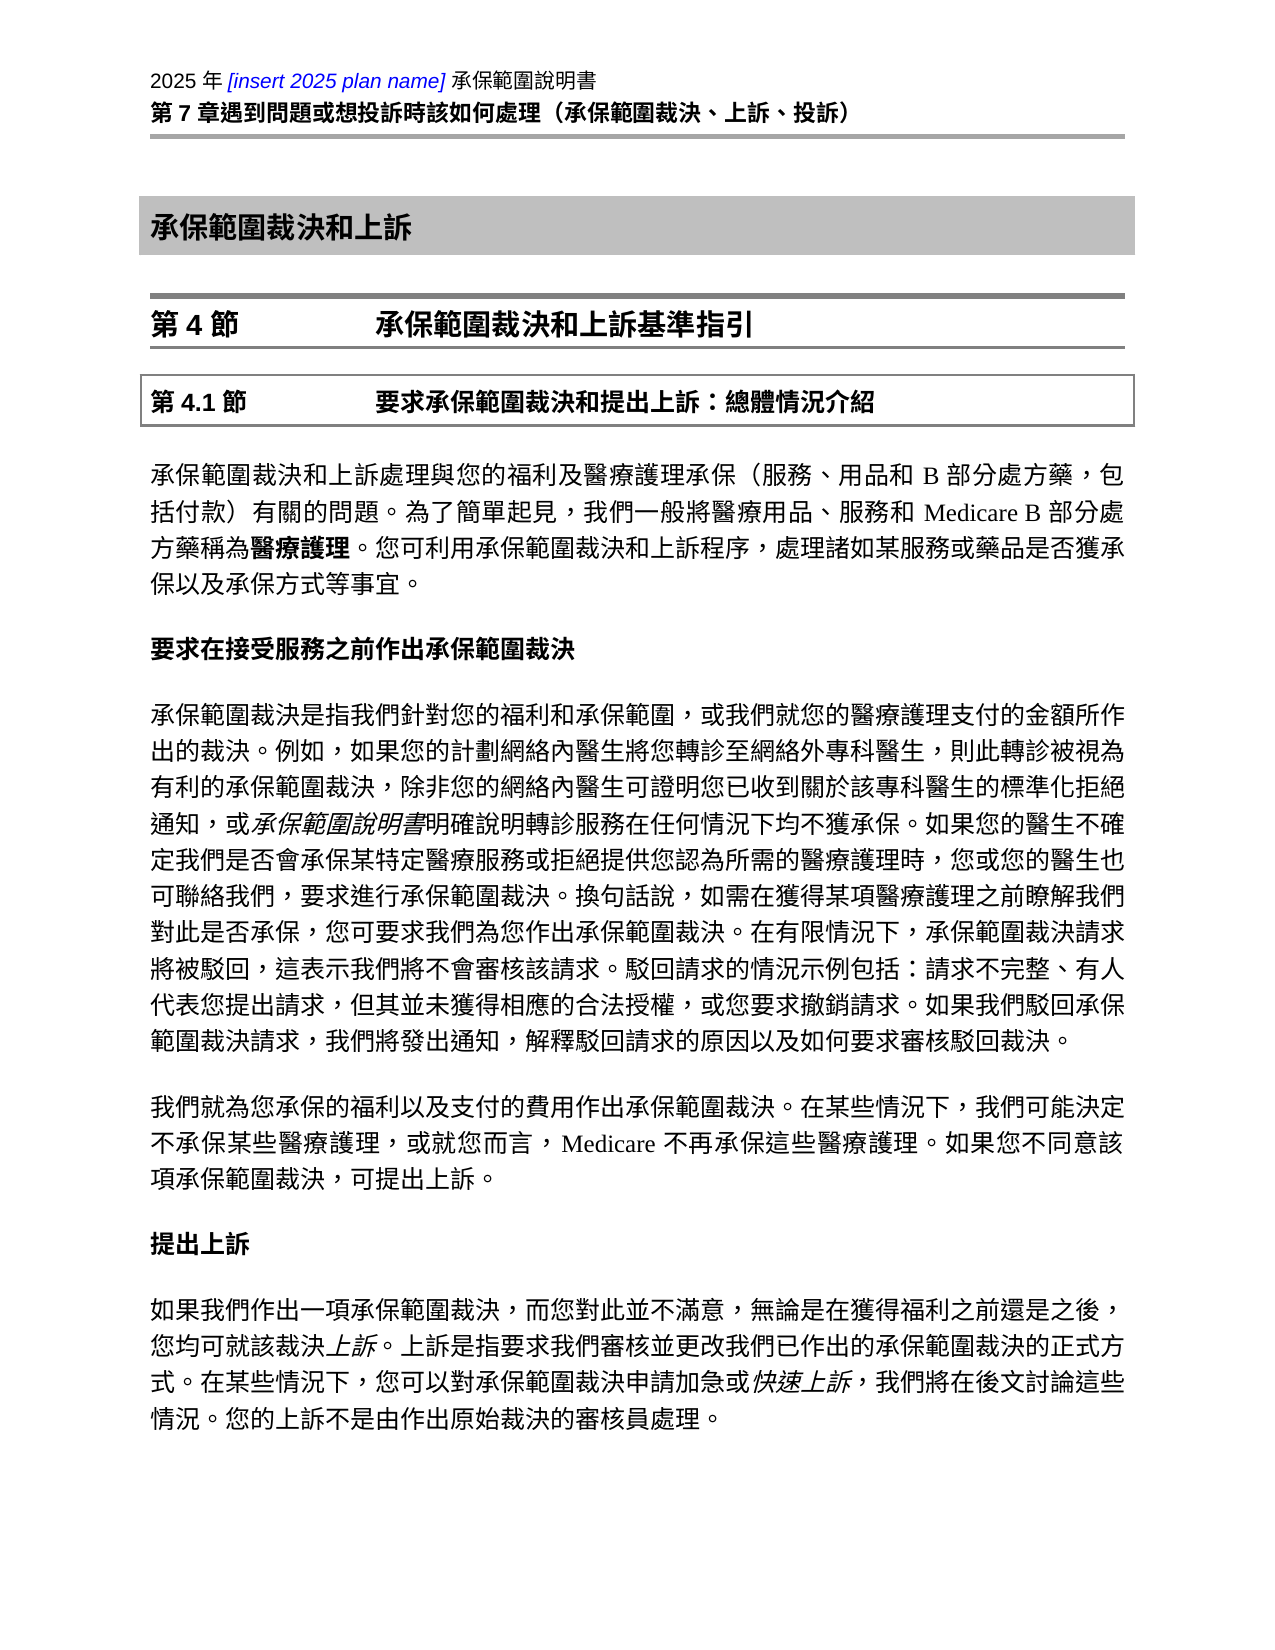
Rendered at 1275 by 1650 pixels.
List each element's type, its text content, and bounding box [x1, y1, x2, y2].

subtitle 第 4 節 承保範圍裁決和上訴基準指引 [150, 353, 1125, 399]
subtitle 承保範圍裁決和上訴 [142, 253, 1133, 307]
text 承保範圍裁決和上訴處理與您的福利及醫療護理承保（服務、用品和 B 部分處方藥，包括付款）有關的問題。為了簡單起見，我們一般將醫療用品、服務和 Medicare B 部分處方藥稱為醫療護理。您可利用承保範圍裁決和上訴程序，處理諸如某服務或藥品是否獲承保以及承保方式等事宜。 [150, 510, 1125, 655]
text 承保範圍裁決是指我們針對您的福利和承保範圍，或我們就您的醫療護理支付的金額所作出的裁決。例如，如果您的計劃網絡內醫生將您轉診至網絡外專科醫生，則此轉診被視為有利的承保範圍裁決，除非您的網絡內醫生可證明您已收到關於該專科醫生的標準化拒絕通知，或承保範圍說明書明確說明轉診服務在任何情況下均不獲承保。如果您的醫生不確定我們是否會承保某特定醫療服務或拒絕提供您認為所需的醫療護理時，您或您的醫生也可聯絡我們，要求進行承保範圍裁決。換句話說，如需在獲得某項醫療護理之前瞭解我們對此是否承保，您可要求我們為您作出承保範圍裁決。在有限情況下，承保範圍裁決請求將被駁回，這表示我們將不會審核該請求。駁回請求的情況示例包括：請求不完整、有人代表您提出請求，但其並未獲得相應的合法授權，或您要求撤銷請求。如果我們駁回承保範圍裁決請求，我們將發出通知，解釋駁回請求的原因以及如何要求審核駁回裁決。 [150, 749, 1125, 1112]
subtitle 第 4.1 節 要求承保範圍裁決和提出上訴：總體情況介紹 [142, 430, 1133, 478]
text 如果我們作出一項承保範圍裁決，而您對此並不滿意，無論是在獲得福利之前還是之後，您均可就該裁決上訴。上訴是指要求我們審核並更改我們已作出的承保範圍裁決的正式方式。在某些情況下，您可以對承保範圍裁決申請加急或快速上訴，我們將在後文討論這些情況。您的上訴不是由作出原始裁決的審核員處理。 [150, 1344, 1125, 1489]
text 我們就為您承保的福利以及支付的費用作出承保範圍裁決。在某些情況下，我們可能決定不承保某些醫療護理，或就您而言，Medicare 不再承保這些醫療護理。如果您不同意該項承保範圍裁決，可提出上訴。 [150, 1141, 1125, 1250]
subtitle 提出上訴 [150, 1279, 1125, 1315]
subtitle 要求在接受服務之前作出承保範圍裁決 [150, 684, 1125, 720]
